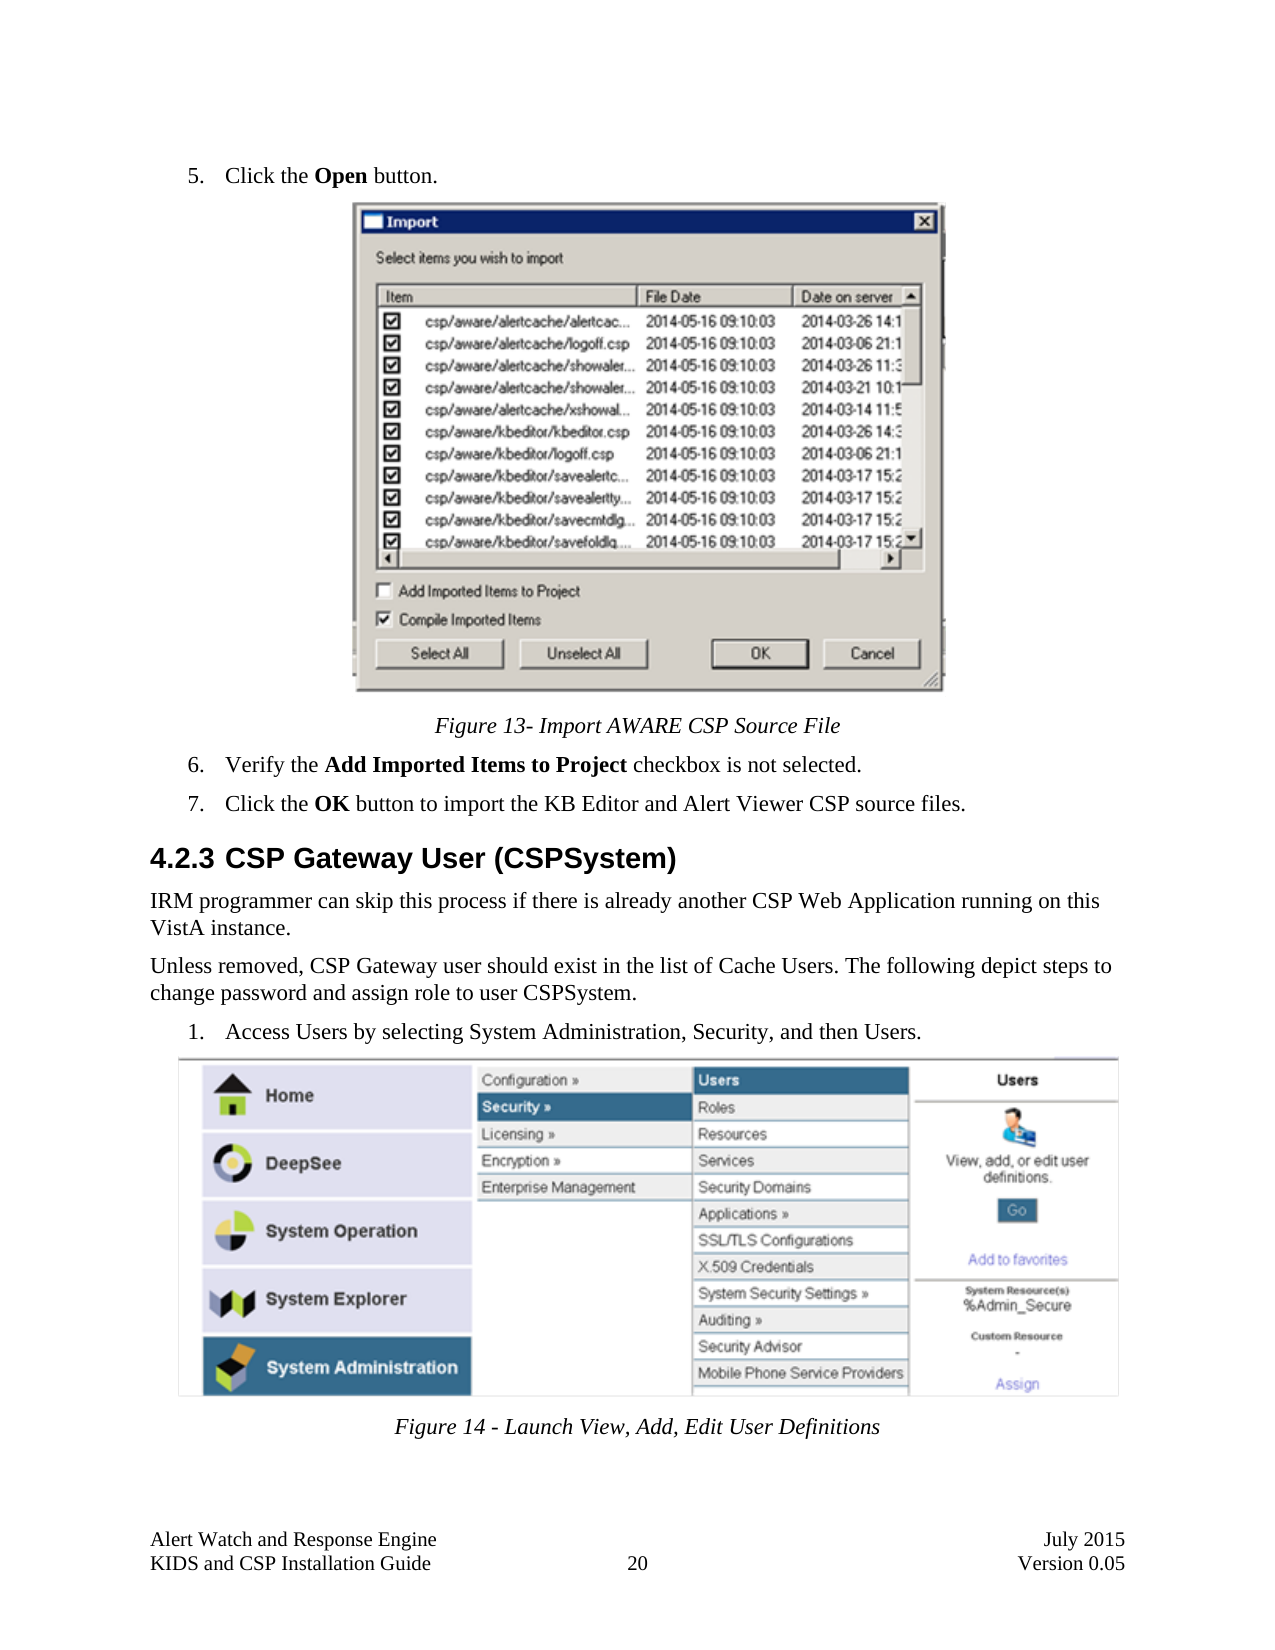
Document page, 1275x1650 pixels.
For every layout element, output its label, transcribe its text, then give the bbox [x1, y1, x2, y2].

list Click the Open button. [187, 162, 1149, 189]
text Unless removed, CSP Gateway user should exist in the list of Cache Users. The following depict steps to change password and assign role to user CSPSystem. [150, 952, 1149, 1005]
picture [351, 201, 949, 700]
text Figure 13- Import AWARE CSP Source File [150, 712, 1125, 738]
text IRM programmer can skip this process if there is already another CSP Web Application running on this VistA instance. [150, 887, 1149, 940]
list Verify the Add Imported Items to Project checkbox is not selected. [187, 751, 1149, 777]
picture [177, 1056, 1122, 1401]
list Click the OK button to import the KB Editor and Alert Viewer CSP source files. [187, 790, 1149, 816]
subtitle CSP Gateway User (CSPSystem) [150, 841, 1125, 875]
list Access Users by selecting System Administration, Security, and then Users. [187, 1018, 1149, 1044]
text Figure 14 - Launch View, Add, Edit User Definitions [150, 1413, 1125, 1439]
